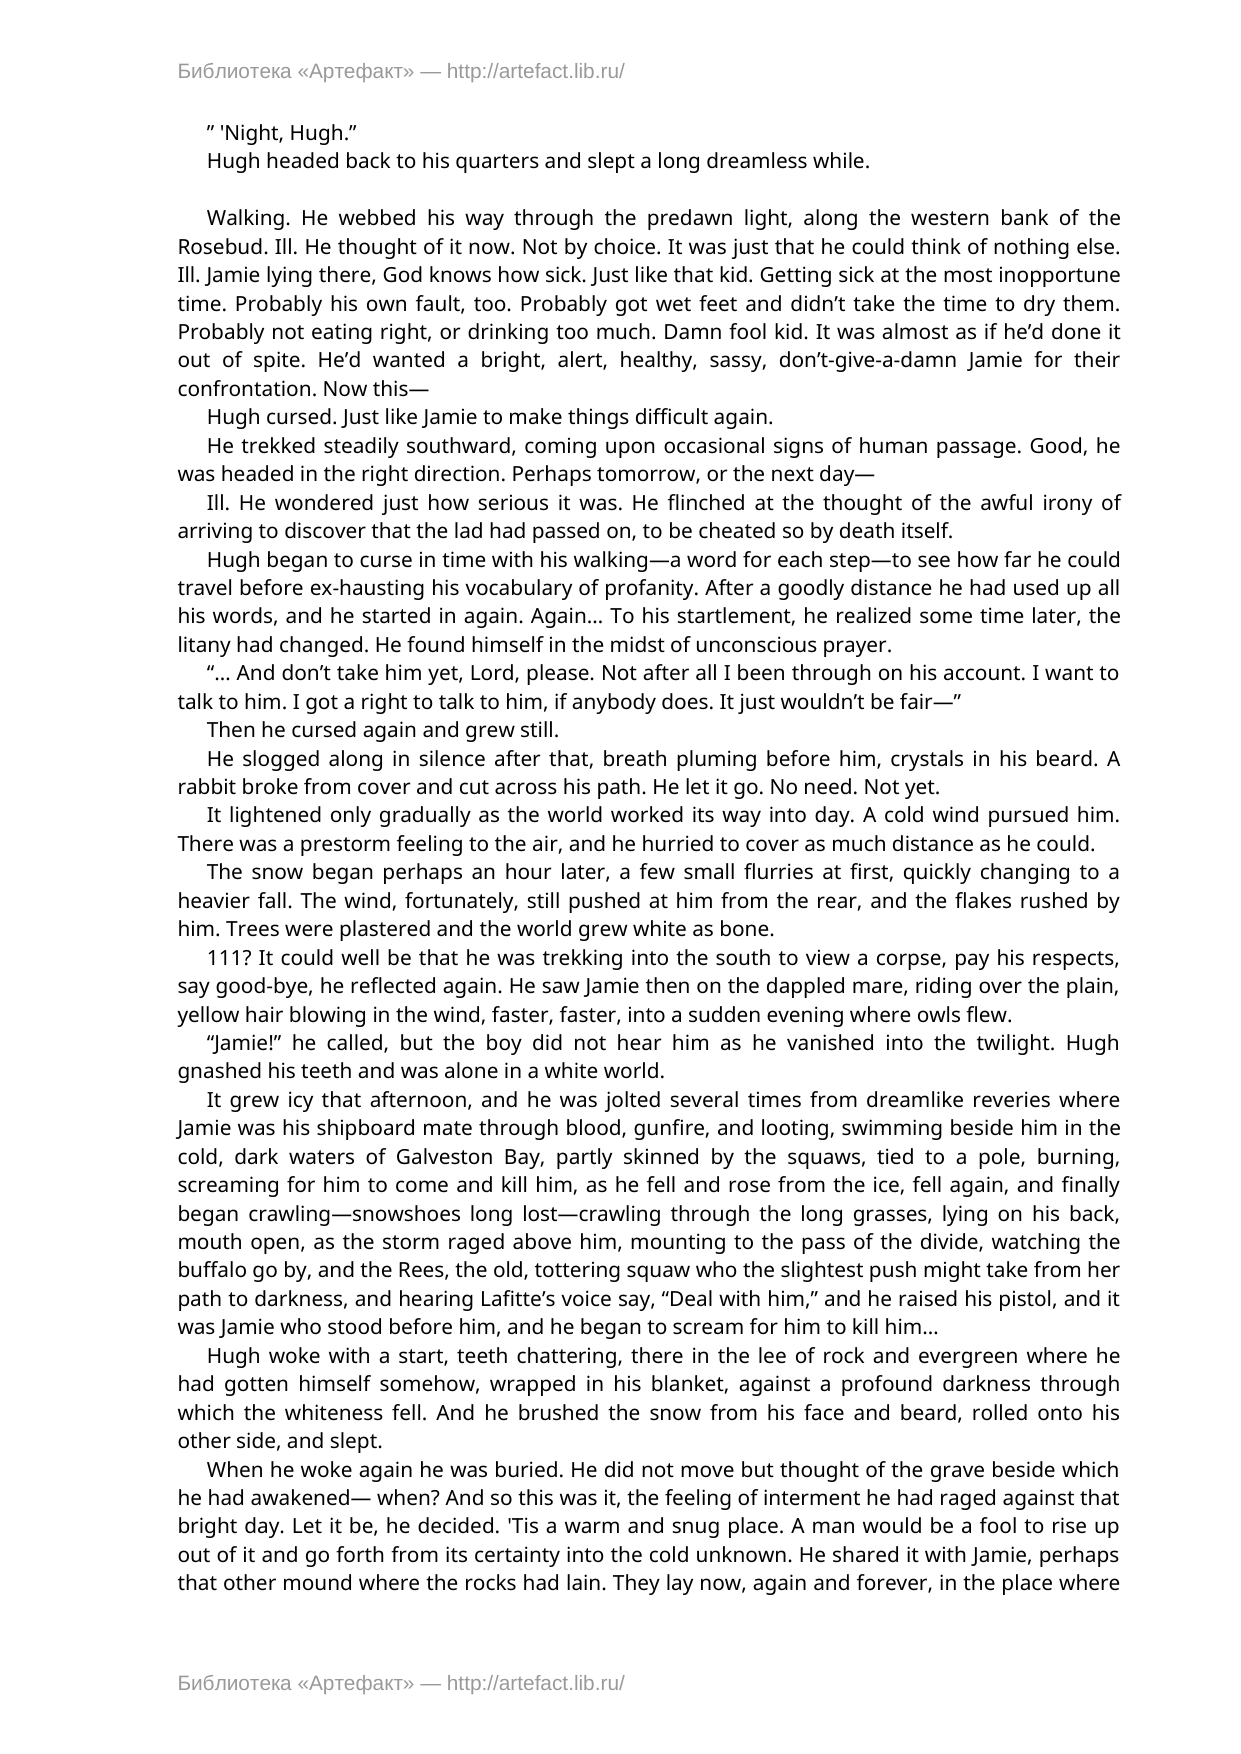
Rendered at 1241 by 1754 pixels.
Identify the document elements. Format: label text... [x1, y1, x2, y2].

text Hugh cursed. Just like Jamie to make things difficult again. [177, 402, 1122, 431]
text He slogged along in silence after that, breath pluming before him, crystals in his beard. A rabbit broke from cover and cut across his path. He let it go. No need. Not yet. [177, 744, 1122, 801]
text Hugh began to curse in time with his walking—a word for each step—to see how far he could travel before ex-hausting his vocabulary of profanity. After a goodly distance he had used up all his words, and he started in again. Again… To his startlement, he realized some time later, the litany had changed. He found himself in the midst of unconscious prayer. [177, 545, 1122, 658]
text He trekked steadily southward, coming upon occasional signs of human passage. Good, he was headed in the right direction. Perhaps tomorrow, or the next day— [177, 431, 1122, 488]
text It grew icy that afternoon, and he was jolted several times from dreamlike reveries where Jamie was his shipboard mate through blood, gunfire, and looting, swimming beside him in the cold, dark waters of Galveston Bay, partly skinned by the squaws, tied to a pole, burning, screaming for him to come and kill him, as he fell and rose from the ice, fell again, and finally began crawling—snowshoes long lost—crawling through the long grasses, lying on his back, mouth open, as the storm raged above him, mounting to the pass of the divide, watching the buffalo go by, and the Rees, the old, tottering squaw who the slightest push might take from her path to darkness, and hearing Lafitte’s voice say, “Deal with him,” and he raised his pistol, and it was Jamie who stood before him, and he began to scream for him to kill him… [177, 1085, 1122, 1341]
text ” 'Night, Hugh.” [177, 118, 1122, 147]
text Then he cursed again and grew still. [177, 715, 1122, 744]
text 111? It could well be that he was trekking into the south to view a corpse, pay his respects, say good-bye, he reflected again. He saw Jamie then on the dappled mare, riding over the plain, yellow hair blowing in the wind, faster, faster, into a sudden evening where owls flew. [177, 943, 1122, 1028]
text Hugh headed back to his quarters and slept a long dreamless while. [177, 147, 1122, 175]
text The snow began perhaps an hour later, a few small flurries at first, quickly changing to a heavier fall. The wind, fortunately, still pushed at him from the rear, and the flakes rushed by him. Trees were plastered and the world grew white as bone. [177, 857, 1122, 943]
text “Jamie!” he called, but the boy did not hear him as he vanished into the twilight. Hugh gnashed his teeth and was alone in a white world. [177, 1028, 1122, 1085]
text Ill. He wondered just how serious it was. He flinched at the thought of the awful irony of arriving to discover that the lad had passed on, to be cheated so by death itself. [177, 488, 1122, 545]
text Walking. He webbed his way through the predawn light, along the western bank of the Rosebud. Ill. He thought of it now. Not by choice. It was just that he could think of nothing else. Ill. Jamie lying there, God knows how sick. Just like that kid. Getting sick at the most inopportune time. Probably his own fault, too. Probably got wet feet and didn’t take the time to dry them. Probably not eating right, or drinking too much. Damn fool kid. It was almost as if he’d done it out of spite. He’d wanted a bright, alert, healthy, sassy, don’t-give-a-damn Jamie for their confrontation. Now this— [177, 203, 1122, 402]
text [177, 1455, 1122, 1597]
text “… And don’t take him yet, Lord, please. Not after all I been through on his account. I want to talk to him. I got a right to talk to him, if anybody does. It just wouldn’t be fair—” [177, 658, 1122, 715]
text Hugh woke with a start, teeth chattering, there in the lee of rock and evergreen where he had gotten himself somehow, wrapped in his blanket, against a profound darkness through which the whiteness fell. And he brushed the snow from his face and beard, rolled onto his other side, and slept. [177, 1341, 1122, 1455]
text It lightened only gradually as the world worked its way into day. A cold wind pursued him. There was a prestorm feeling to the air, and he hurried to cover as much distance as he could. [177, 801, 1122, 857]
